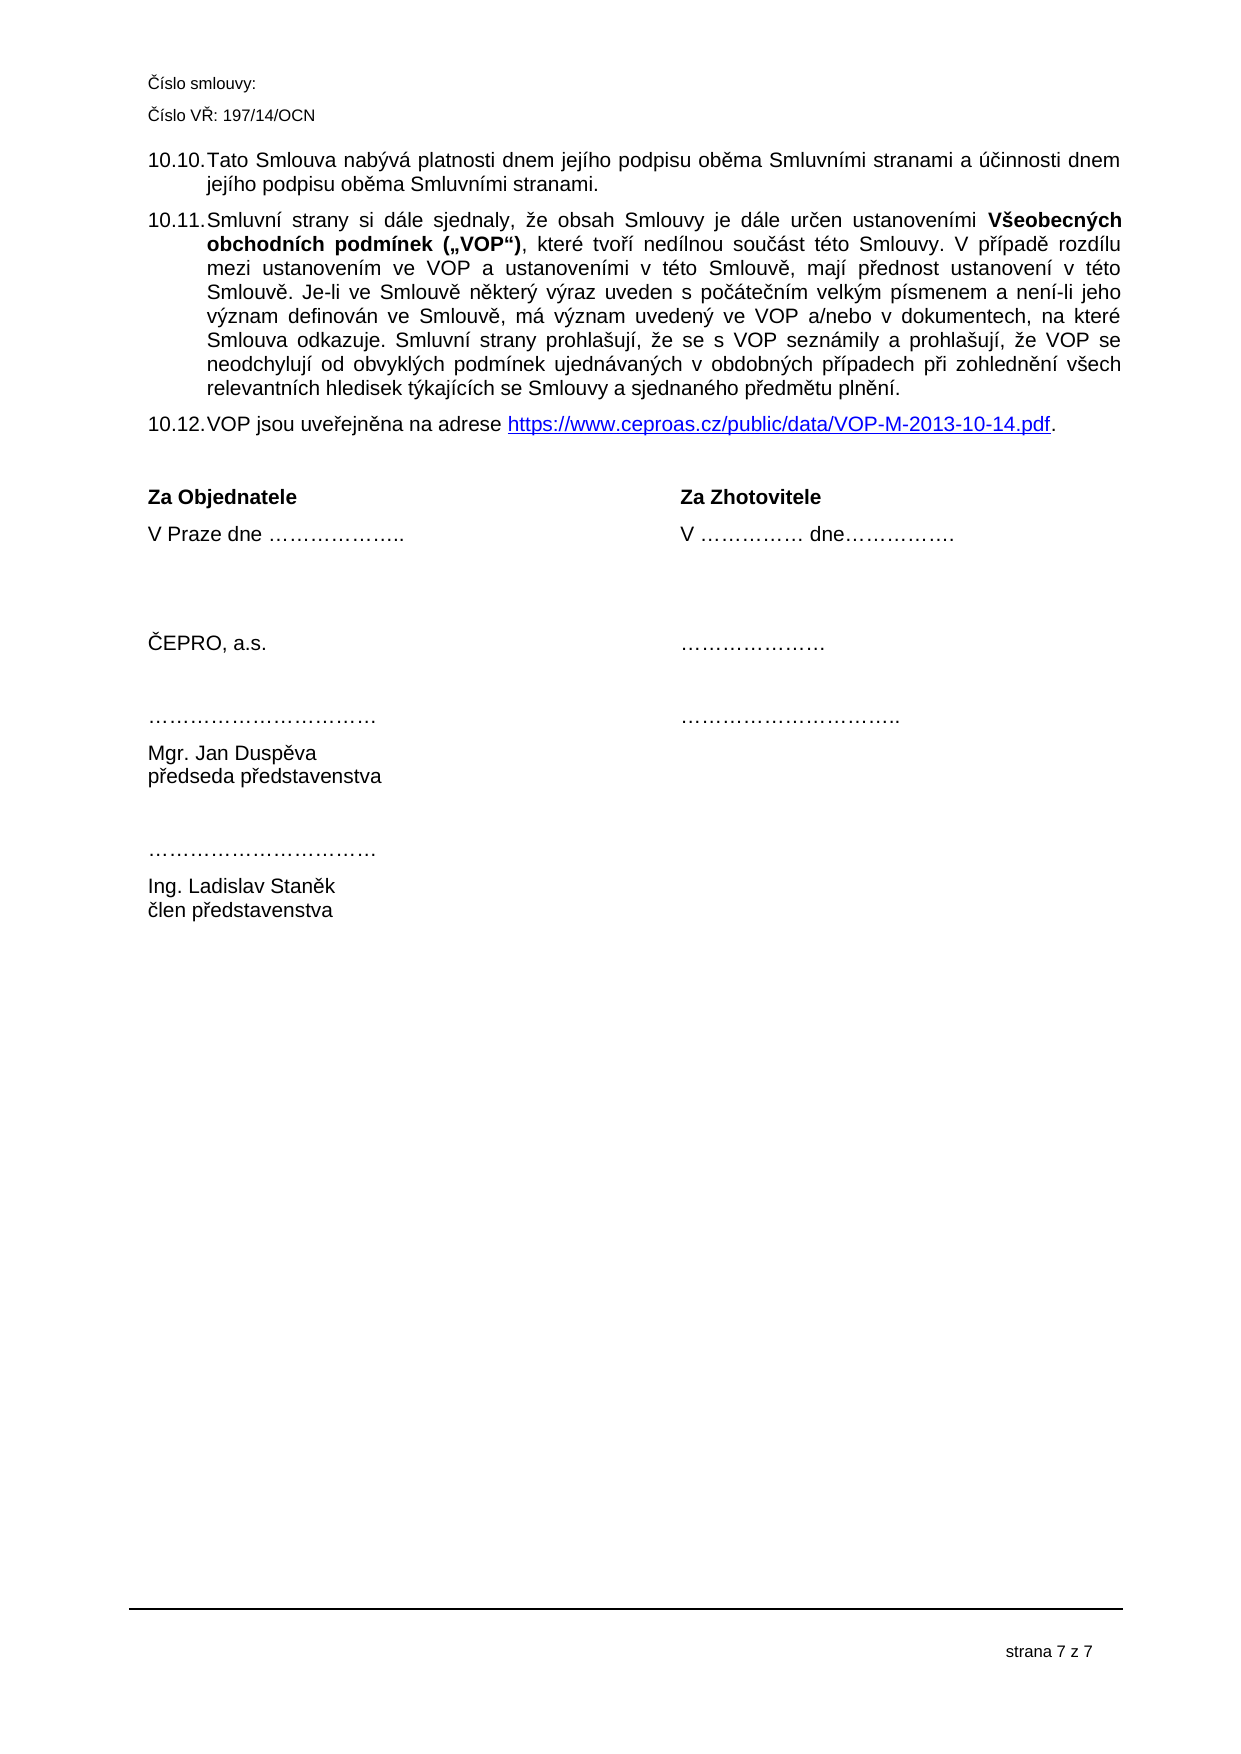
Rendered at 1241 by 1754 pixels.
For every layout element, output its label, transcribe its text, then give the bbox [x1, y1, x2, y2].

text předseda představenstva [148, 764, 1122, 788]
text Ing. Ladislav Staněk [148, 874, 1122, 898]
text V Praze dne ……………….. V …………… dne……………. [148, 522, 1122, 546]
text …………………………… ………………………….. [148, 704, 1122, 728]
text …………………………… [148, 837, 1122, 861]
text Smluvní strany si dále sjednaly, že obsah Smlouvy je dále určen ustanoveními Všeobecných obchodních podmínek („VOP“), které tvoří nedílnou součást této Smlouvy. V případě rozdílu mezi ustanovením ve VOP a ustanoveními v této Smlouvě, mají přednost ustanovení v této Smlouvě. Je-li ve Smlouvě některý výraz uveden s počátečním velkým písmenem a není-li jeho význam definován ve Smlouvě, má význam uvedený ve VOP a/nebo v dokumentech, na které Smlouva odkazuje. Smluvní strany prohlašují, že se s VOP seznámily a prohlašují, že VOP se neodchylují od obvyklých podmínek ujednávaných v obdobných případech při zohlednění všech relevantních hledisek týkajících se Smlouvy a sjednaného předmětu plnění. [148, 208, 1122, 400]
text ČEPRO, a.s. ………………… [148, 631, 1122, 655]
text Tato Smlouva nabývá platnosti dnem jejího podpisu oběma Smluvními stranami a účinnosti dnem jejího podpisu oběma Smluvními stranami. [148, 148, 1122, 196]
text člen představenstva [148, 898, 1122, 922]
text Za Objednatele Za Zhotovitele [148, 485, 1122, 509]
text VOP jsou uveřejněna na adrese https://www.ceproas.cz/public/data/VOP-M-2013-10-14.pdf. [148, 412, 1122, 436]
text Mgr. Jan Duspěva [148, 740, 1122, 764]
